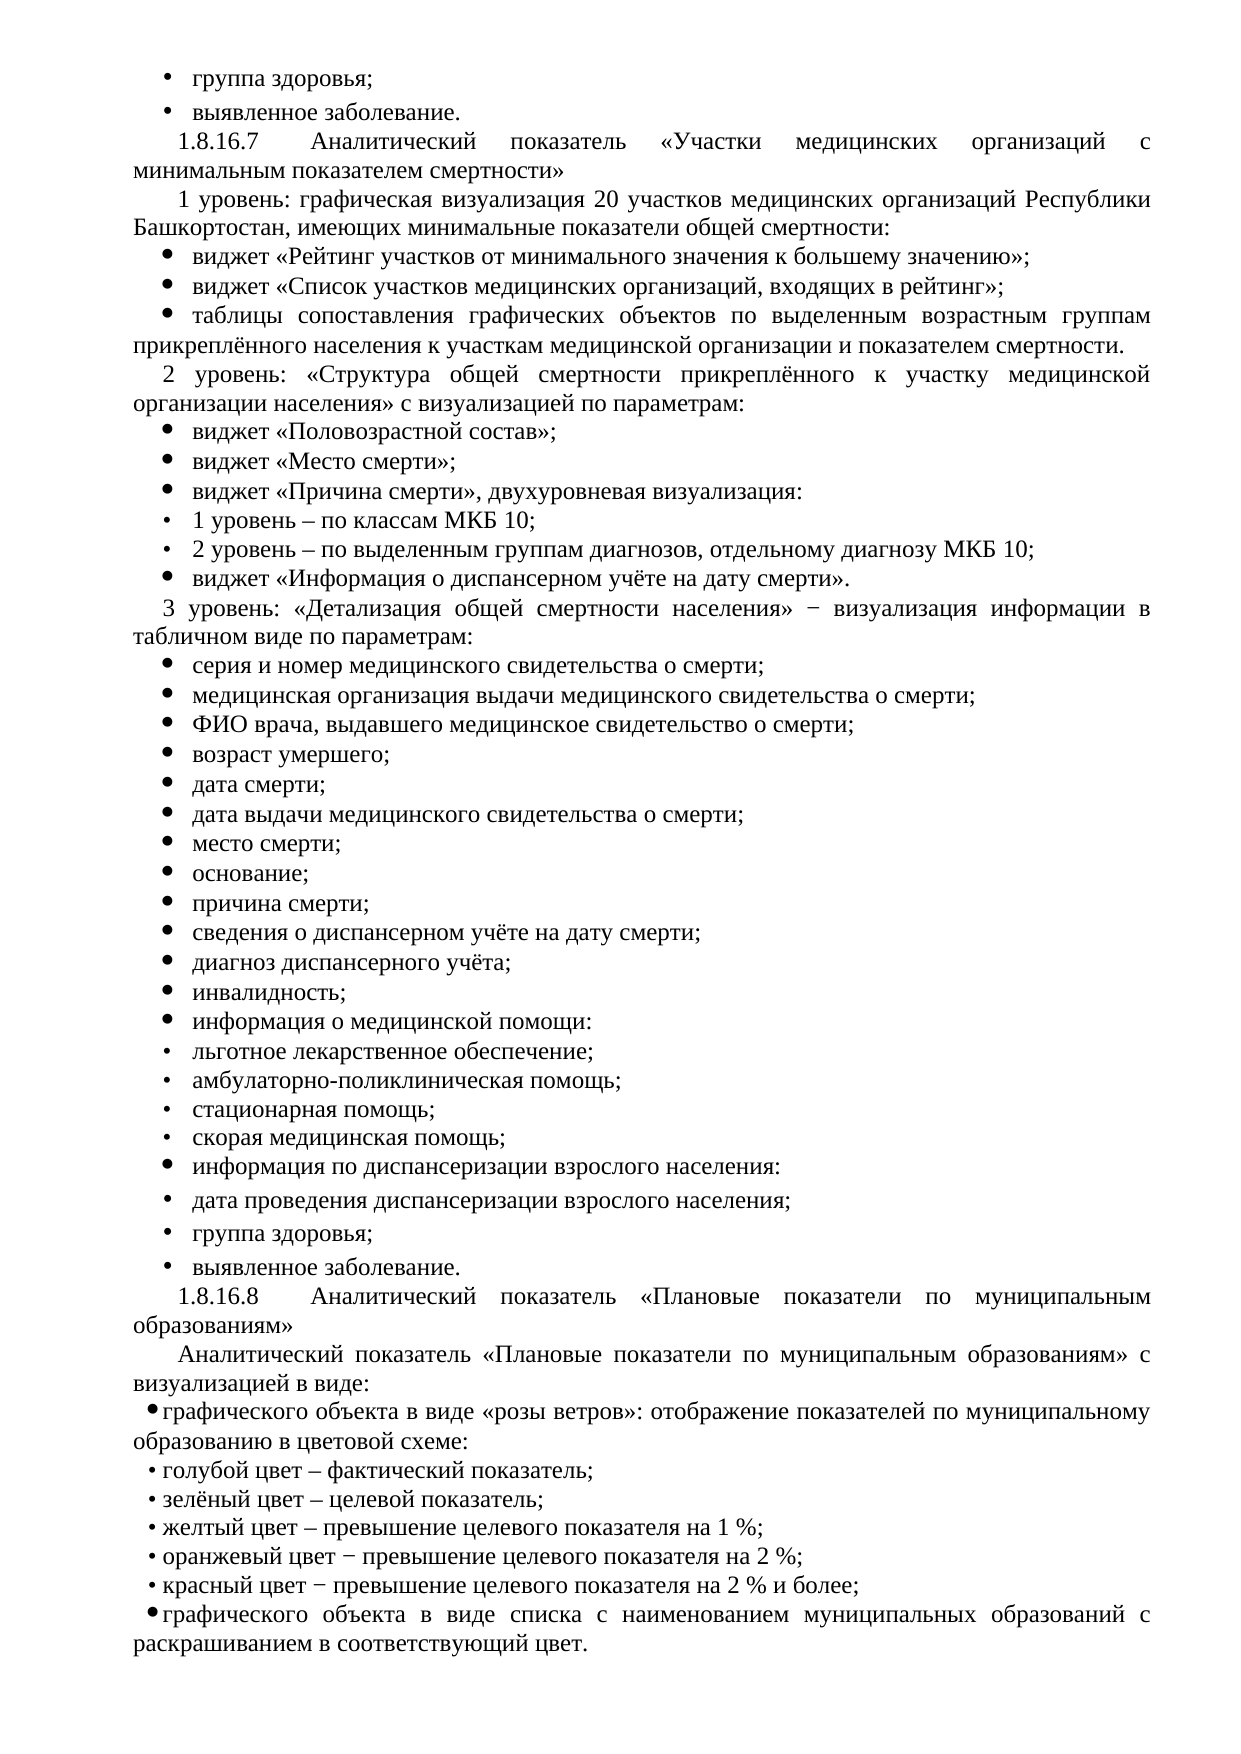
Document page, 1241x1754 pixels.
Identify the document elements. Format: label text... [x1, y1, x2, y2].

text 2 уровень: «Структура общей смертности прикреплённого к участку медицинской организации населения» с визуализацией по параметрам: [133, 359, 1152, 416]
list зелёный цвет – целевой показатель; [133, 1484, 1152, 1512]
list причина смерти; [133, 888, 1152, 917]
list дата смерти; [133, 769, 1152, 799]
list виджет «Информация о диспансерном учёте на дату смерти». [133, 563, 1152, 593]
list информация по диспансеризации взрослого населения: [133, 1151, 1152, 1181]
list скорая медицинская помощь; [133, 1122, 1152, 1151]
list таблицы сопоставления графических объектов по выделенным возрастным группам прикреплённого населения к участкам медицинской организации и показателем смертности. [133, 301, 1152, 359]
list выявленное заболевание. [133, 93, 1152, 126]
list виджет «Список участков медицинских организаций, входящих в рейтинг»; [133, 271, 1152, 301]
text 3 уровень: «Детализация общей смертности населения» − визуализация информации в табличном виде по параметрам: [133, 593, 1152, 650]
list возраст умершего; [133, 739, 1152, 769]
list стационарная помощь; [133, 1094, 1152, 1122]
list диагноз диспансерного учёта; [133, 947, 1152, 977]
list 1 уровень – по классам МКБ 10; [133, 506, 1152, 534]
list голубой цвет – фактический показатель; [133, 1455, 1152, 1484]
list виджет «Половозрастной состав»; [133, 416, 1152, 446]
list информация о медицинской помощи: [133, 1006, 1152, 1036]
list виджет «Рейтинг участков от минимального значения к большему значению»; [133, 241, 1152, 271]
list дата проведения диспансеризации взрослого населения; [133, 1181, 1152, 1214]
text 1 уровень: графическая визуализация 20 участков медицинских организаций Республики Башкортостан, имеющих минимальные показатели общей смертности: [133, 184, 1152, 241]
list 2 уровень – по выделенным группам диагнозов, отдельному диагнозу МКБ 10; [133, 534, 1152, 563]
list оранжевый цвет − превышение целевого показателя на 2 %; [133, 1541, 1152, 1570]
list дата выдачи медицинского свидетельства о смерти; [133, 799, 1152, 828]
list серия и номер медицинского свидетельства о смерти; [133, 650, 1152, 680]
text 1.8.16.8 Аналитический показатель «Плановые показатели по муниципальным образованиям» [133, 1281, 1152, 1339]
list льготное лекарственное обеспечение; [133, 1036, 1152, 1065]
list красный цвет − превышение целевого показателя на 2 % и более; [133, 1570, 1152, 1599]
text 1.8.16.7 Аналитический показатель «Участки медицинских организаций с минимальным показателем смертности» [133, 126, 1152, 184]
list желтый цвет – превышение целевого показателя на 1 %; [133, 1512, 1152, 1541]
list группа здоровья; [133, 1214, 1152, 1248]
list выявленное заболевание. [133, 1248, 1152, 1281]
list ФИО врача, выдавшего медицинское свидетельство о смерти; [133, 709, 1152, 739]
list графического объекта в виде «розы ветров»: отображение показателей по муниципальному образованию в цветовой схеме: [133, 1396, 1152, 1455]
list виджет «Причина смерти», двухуровневая визуализация: [133, 476, 1152, 506]
list графического объекта в виде списка с наименованием муниципальных образований с раскрашиванием в соответствующий цвет. [133, 1599, 1152, 1657]
list группа здоровья; [133, 59, 1152, 93]
list инвалидность; [133, 977, 1152, 1006]
list место смерти; [133, 828, 1152, 858]
list сведения о диспансерном учёте на дату смерти; [133, 917, 1152, 947]
list основание; [133, 858, 1152, 888]
list амбулаторно-поликлиническая помощь; [133, 1065, 1152, 1094]
text Аналитический показатель «Плановые показатели по муниципальным образованиям» с визуализацией в виде: [133, 1339, 1152, 1396]
list медицинская организация выдачи медицинского свидетельства о смерти; [133, 680, 1152, 709]
list виджет «Место смерти»; [133, 446, 1152, 476]
